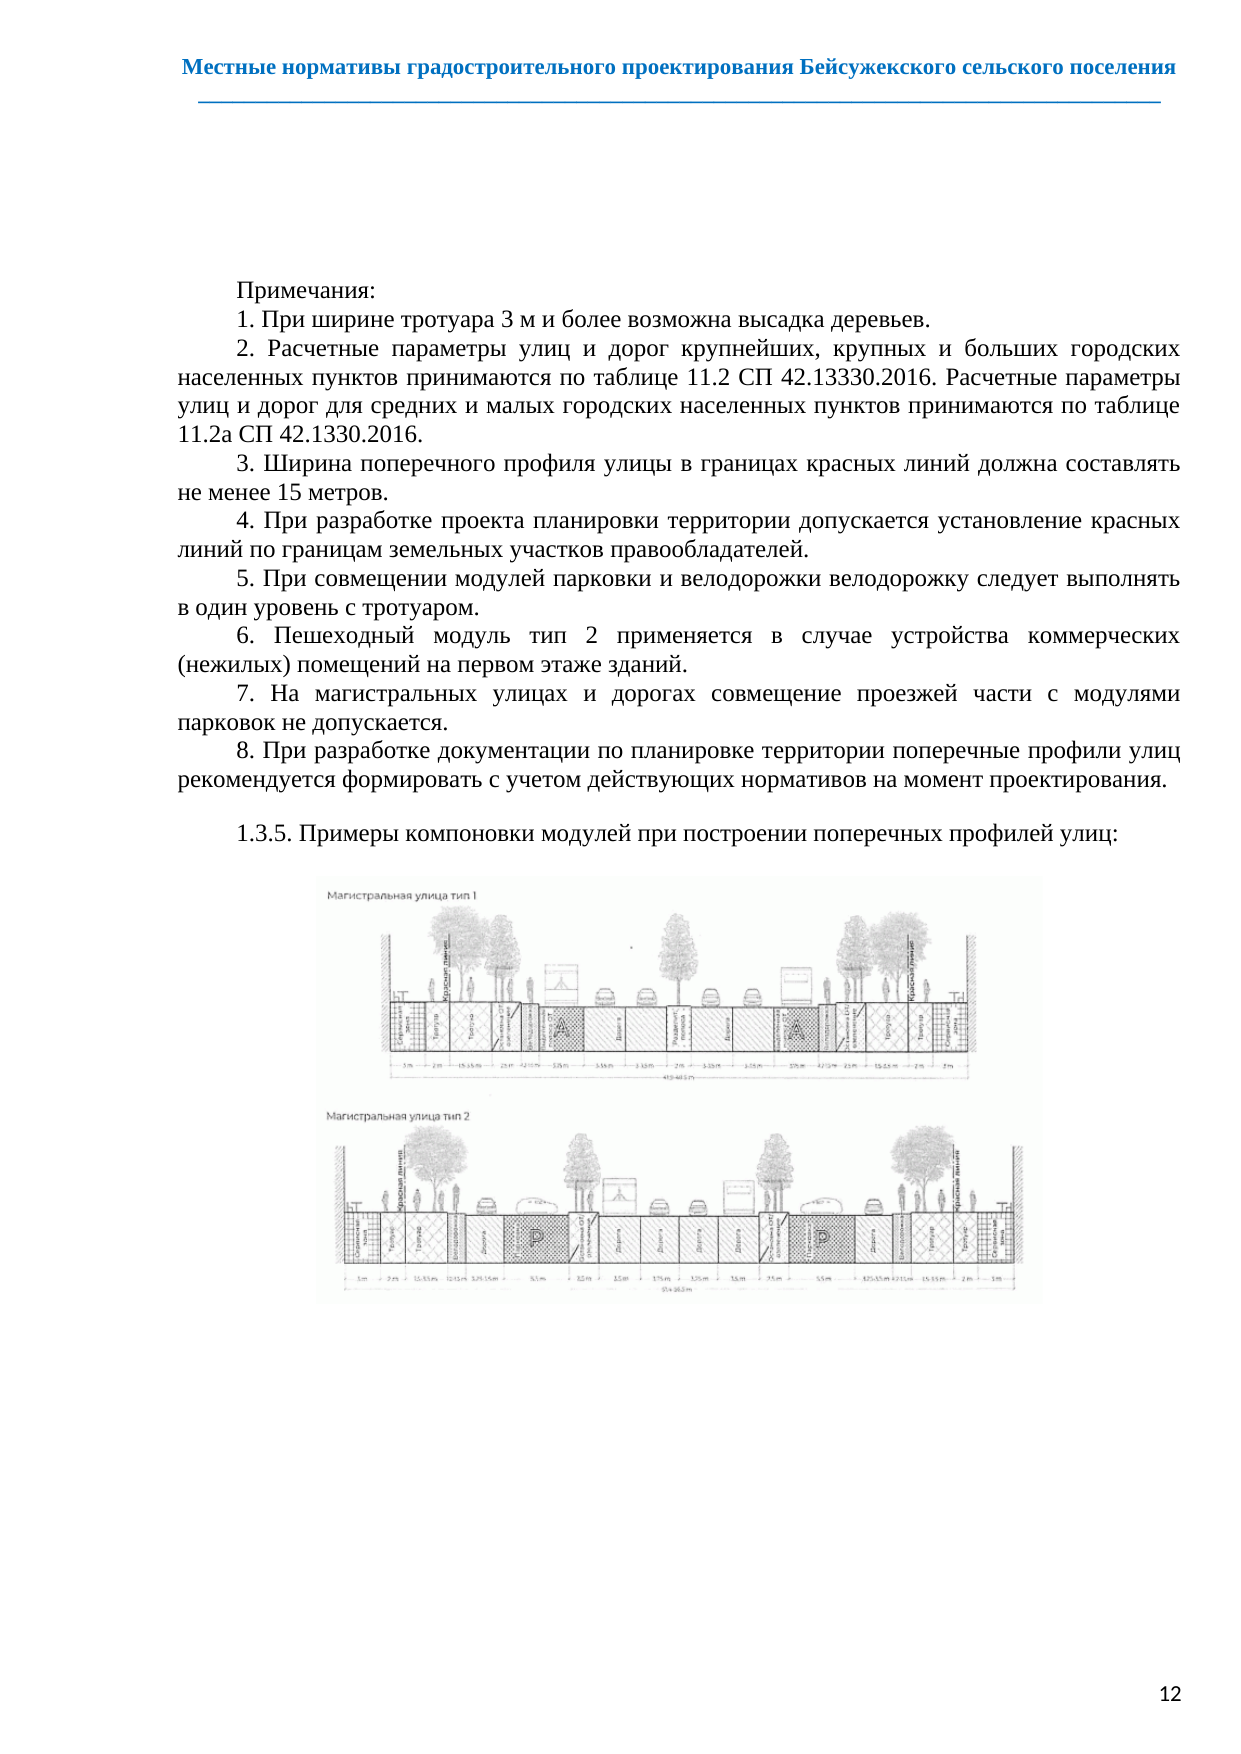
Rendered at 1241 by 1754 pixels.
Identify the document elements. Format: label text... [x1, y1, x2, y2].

text 1. При ширине тротуара 3 м и более возможна высадка деревьев. [177, 304, 1181, 333]
picture [315, 876, 1043, 1304]
text 5. При совмещении модулей парковки и велодорожки велодорожку следует выполнять в один уровень с тротуаром. [177, 563, 1181, 621]
text 7. На магистральных улицах и дорогах совмещение проезжей части с модулями парковок не допускается. [177, 678, 1181, 736]
text 3. Ширина поперечного профиля улицы в границах красных линий должна составлять не менее 15 метров. [177, 448, 1181, 506]
text 1.3.5. Примеры компоновки модулей при построении поперечных профилей улиц: [177, 818, 1181, 847]
text 4. При разработке проекта планировки территории допускается установление красных линий по границам земельных участков правообладателей. [177, 506, 1181, 563]
text 6. Пешеходный модуль тип 2 применяется в случае устройства коммерческих (нежилых) помещений на первом этаже зданий. [177, 621, 1181, 678]
text 8. При разработке документации по планировке территории поперечные профили улиц рекомендуется формировать с учетом действующих нормативов на момент проектирования. [177, 736, 1181, 793]
text 2. Расчетные параметры улиц и дорог крупнейших, крупных и больших городских населенных пунктов принимаются по таблице 11.2 СП 42.13330.2016. Расчетные параметры улиц и дорог для средних и малых городских населенных пунктов принимаются по таблице 11.2а СП 42.1330.2016. [177, 333, 1181, 448]
text Примечания: [177, 276, 1181, 304]
